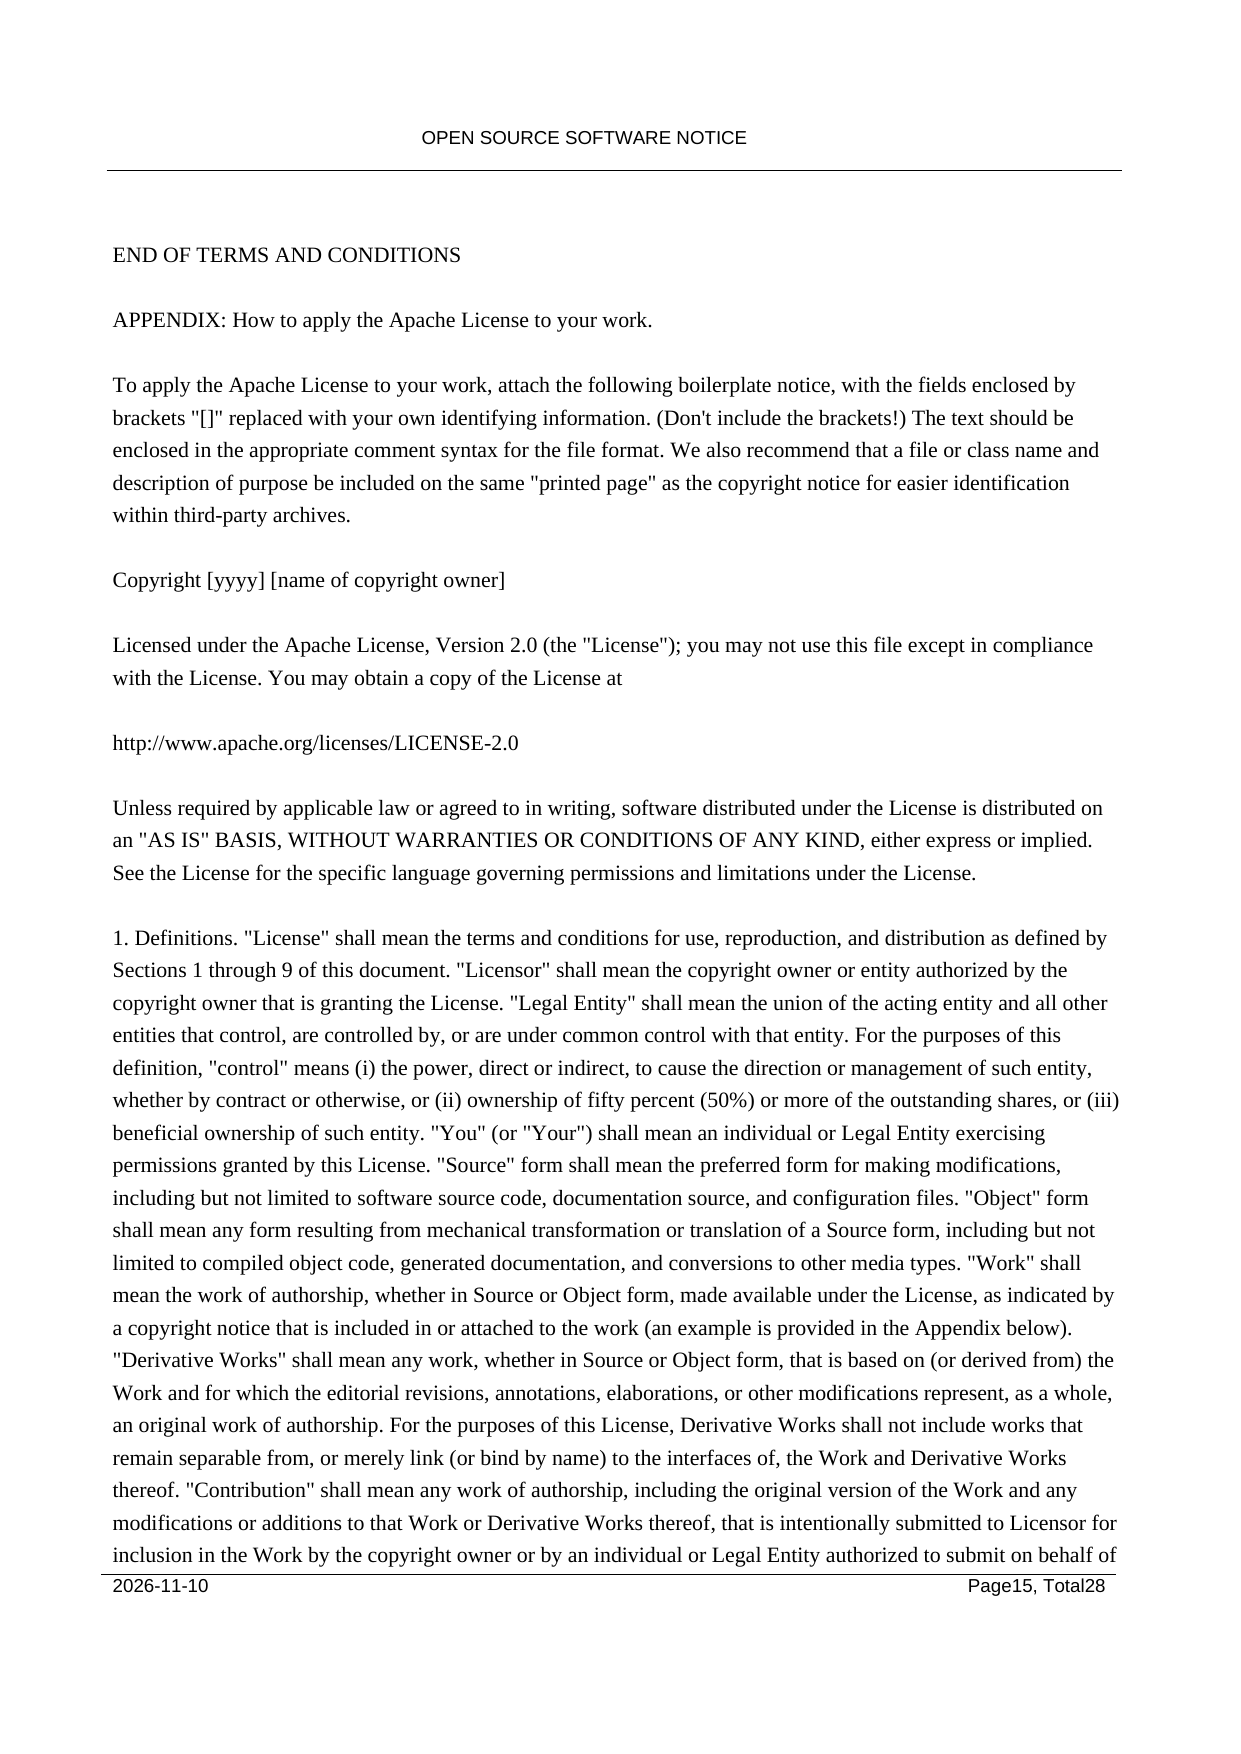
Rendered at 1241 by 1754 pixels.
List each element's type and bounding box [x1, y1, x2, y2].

text [112, 206, 1128, 1571]
